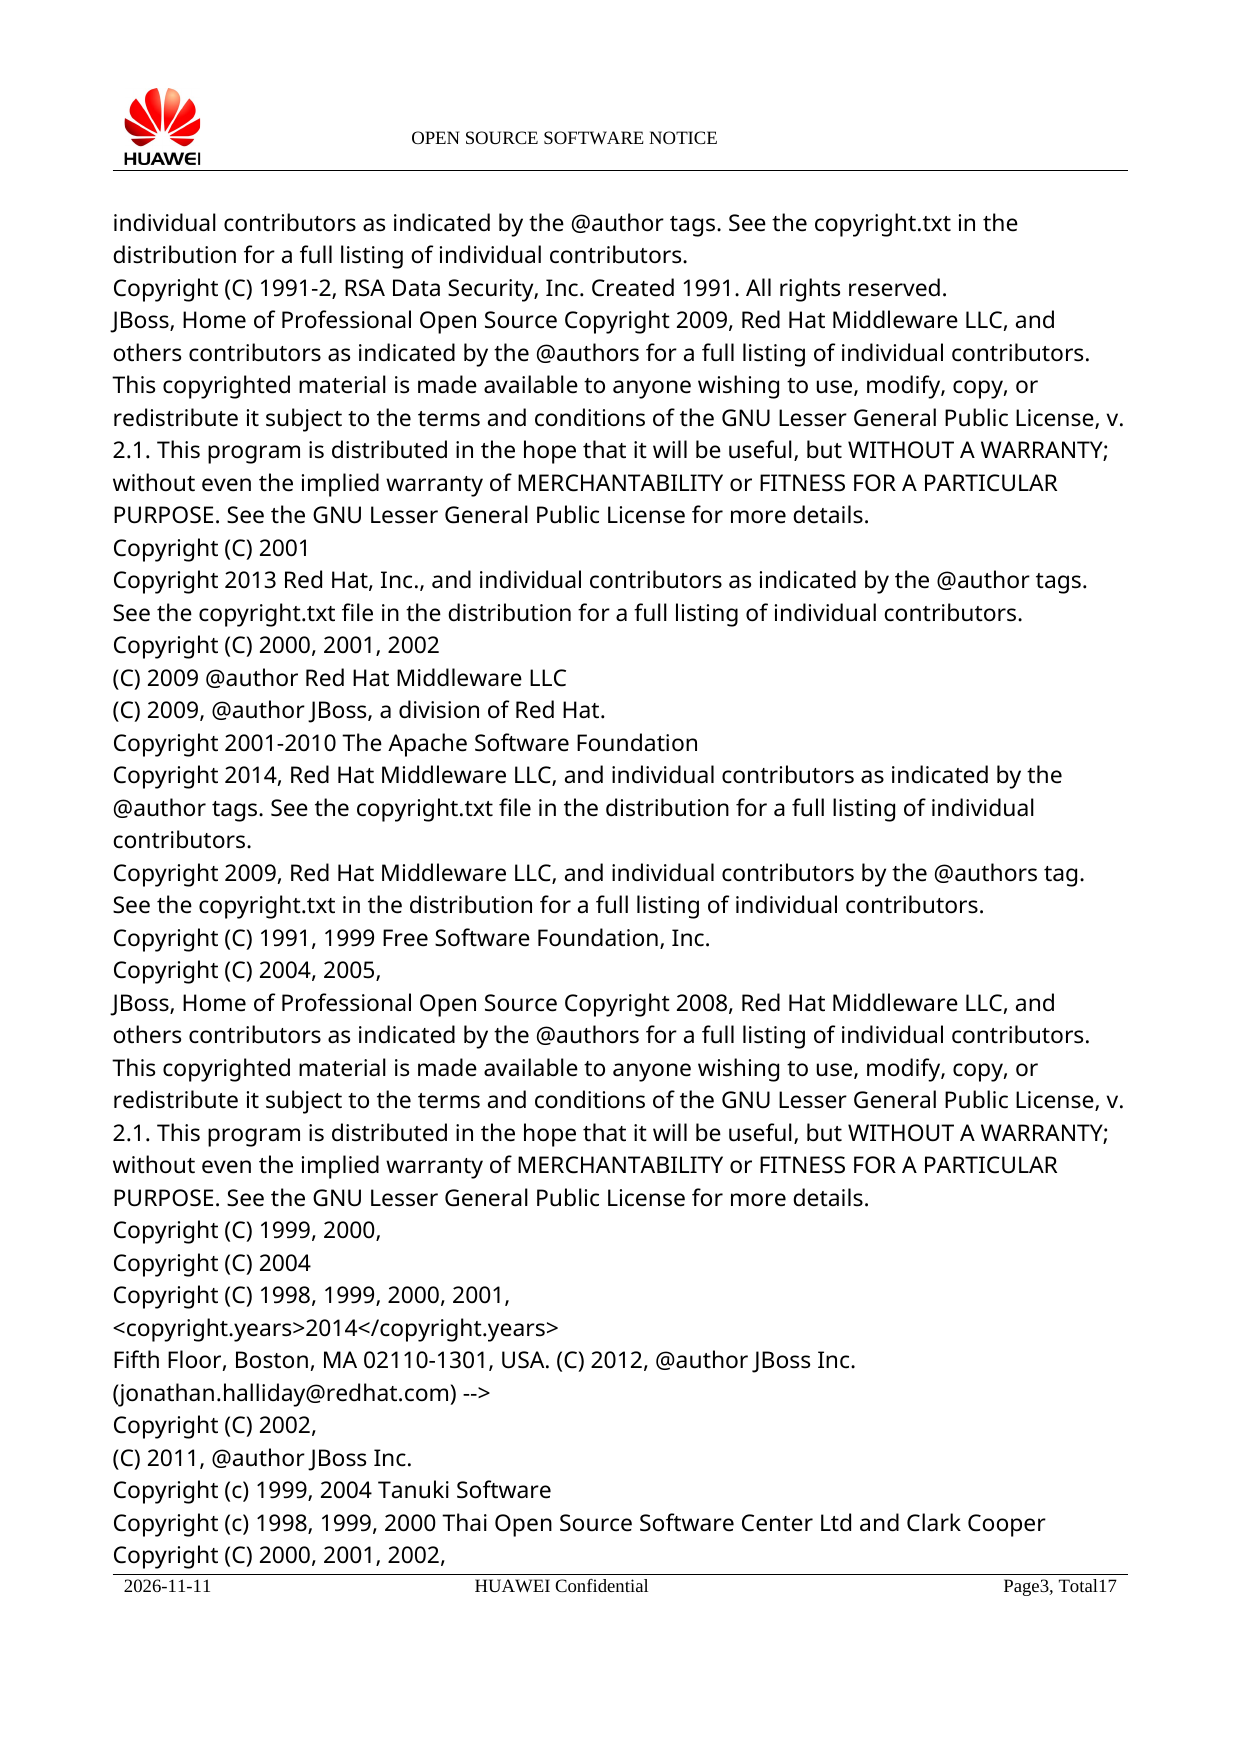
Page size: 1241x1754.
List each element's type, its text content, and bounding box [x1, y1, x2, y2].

picture [124, 88, 201, 165]
